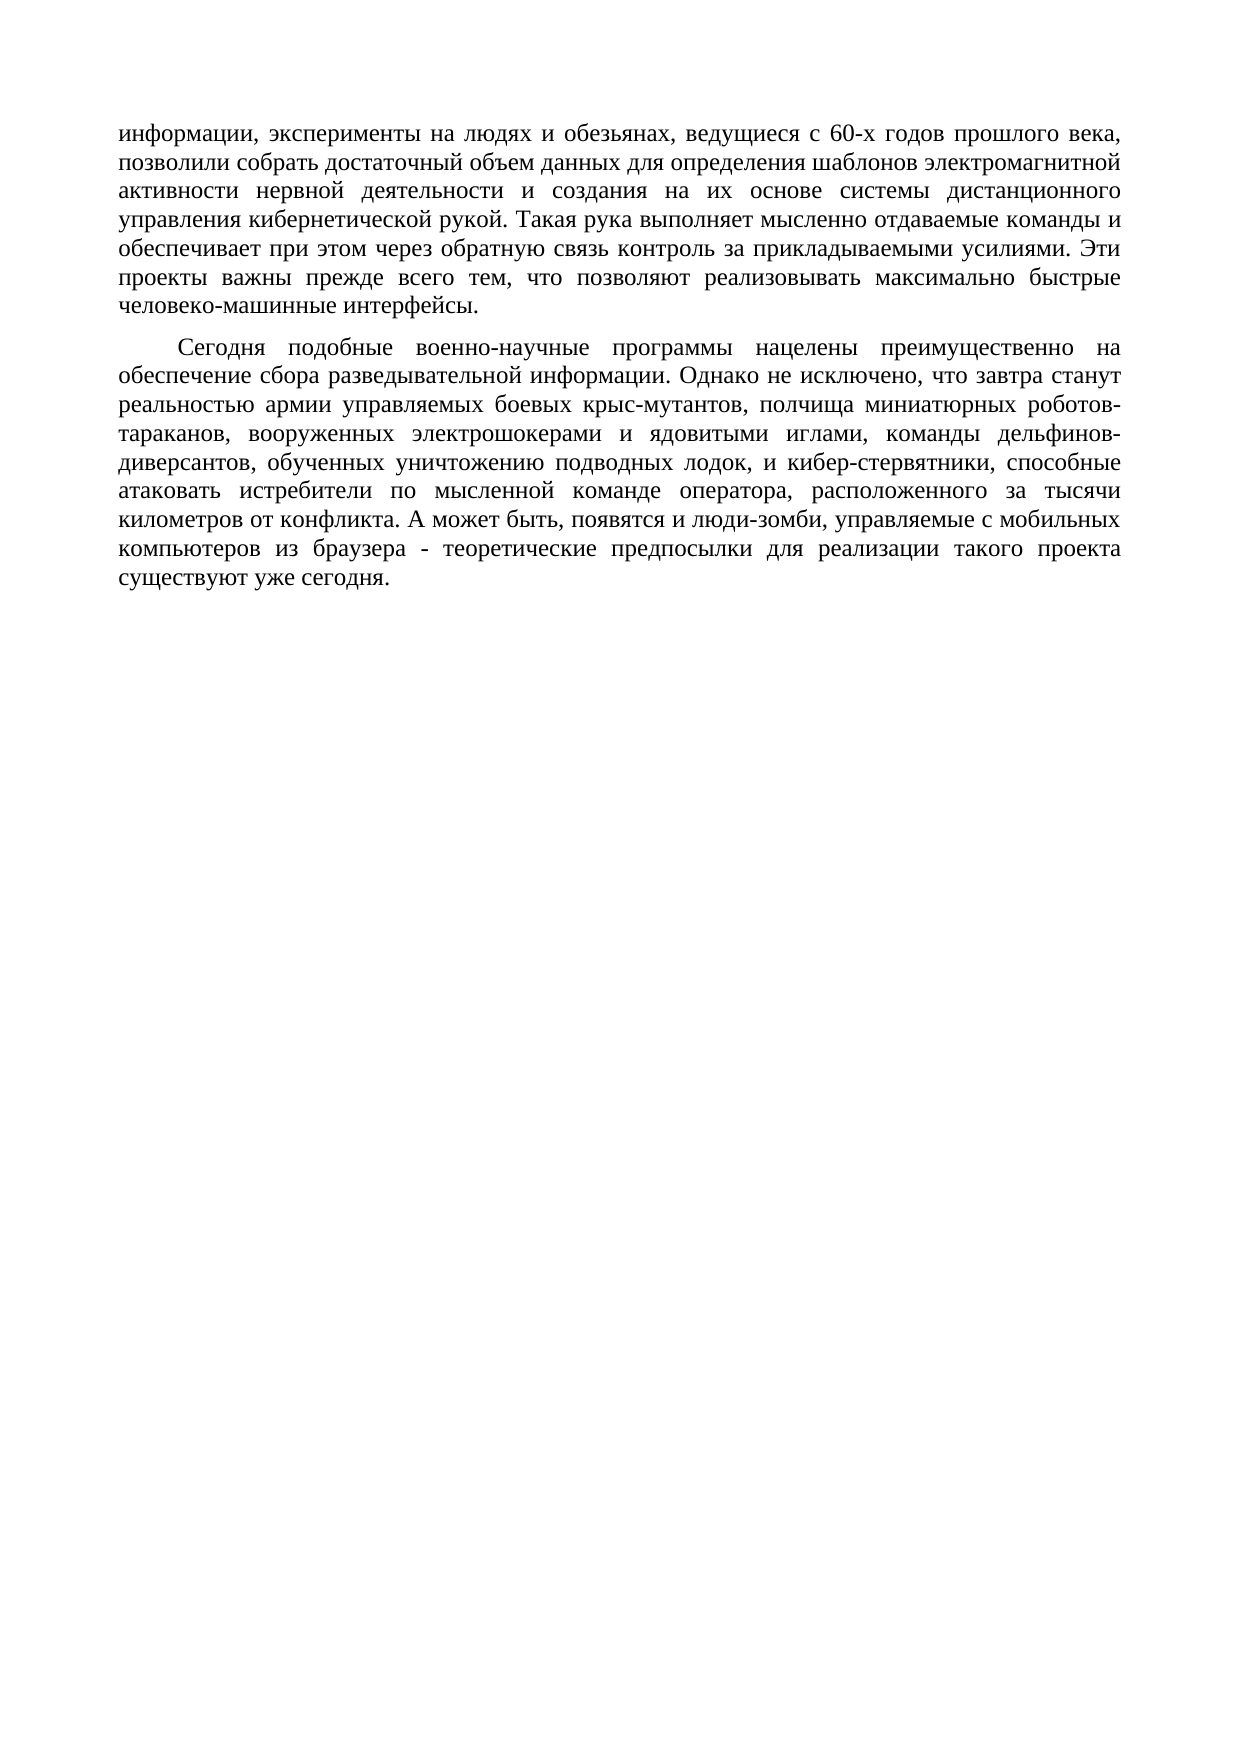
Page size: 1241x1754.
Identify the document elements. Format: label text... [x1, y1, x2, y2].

text Сегодня подобные военно-научные программы нацелены преимущественно на обеспечение сбора разведывательной информации. Однако не исключено, что завтра станут реальностью армии управляемых боевых крыс-мутантов, полчища миниатюрных роботов-тараканов, вооруженных электрошокерами и ядовитыми иглами, команды дельфинов-диверсантов, обученных уничтожению подводных лодок, и кибер-стервятники, способные атаковать истребители по мысленной команде оператора, расположенного за тысячи километров от конфликта. А может быть, появятся и люди-зомби, управляемые с мобильных компьютеров из браузера - теоретические предпосылки для реализации такого проекта существуют уже сегодня. [118, 332, 1122, 591]
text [118, 118, 1122, 319]
